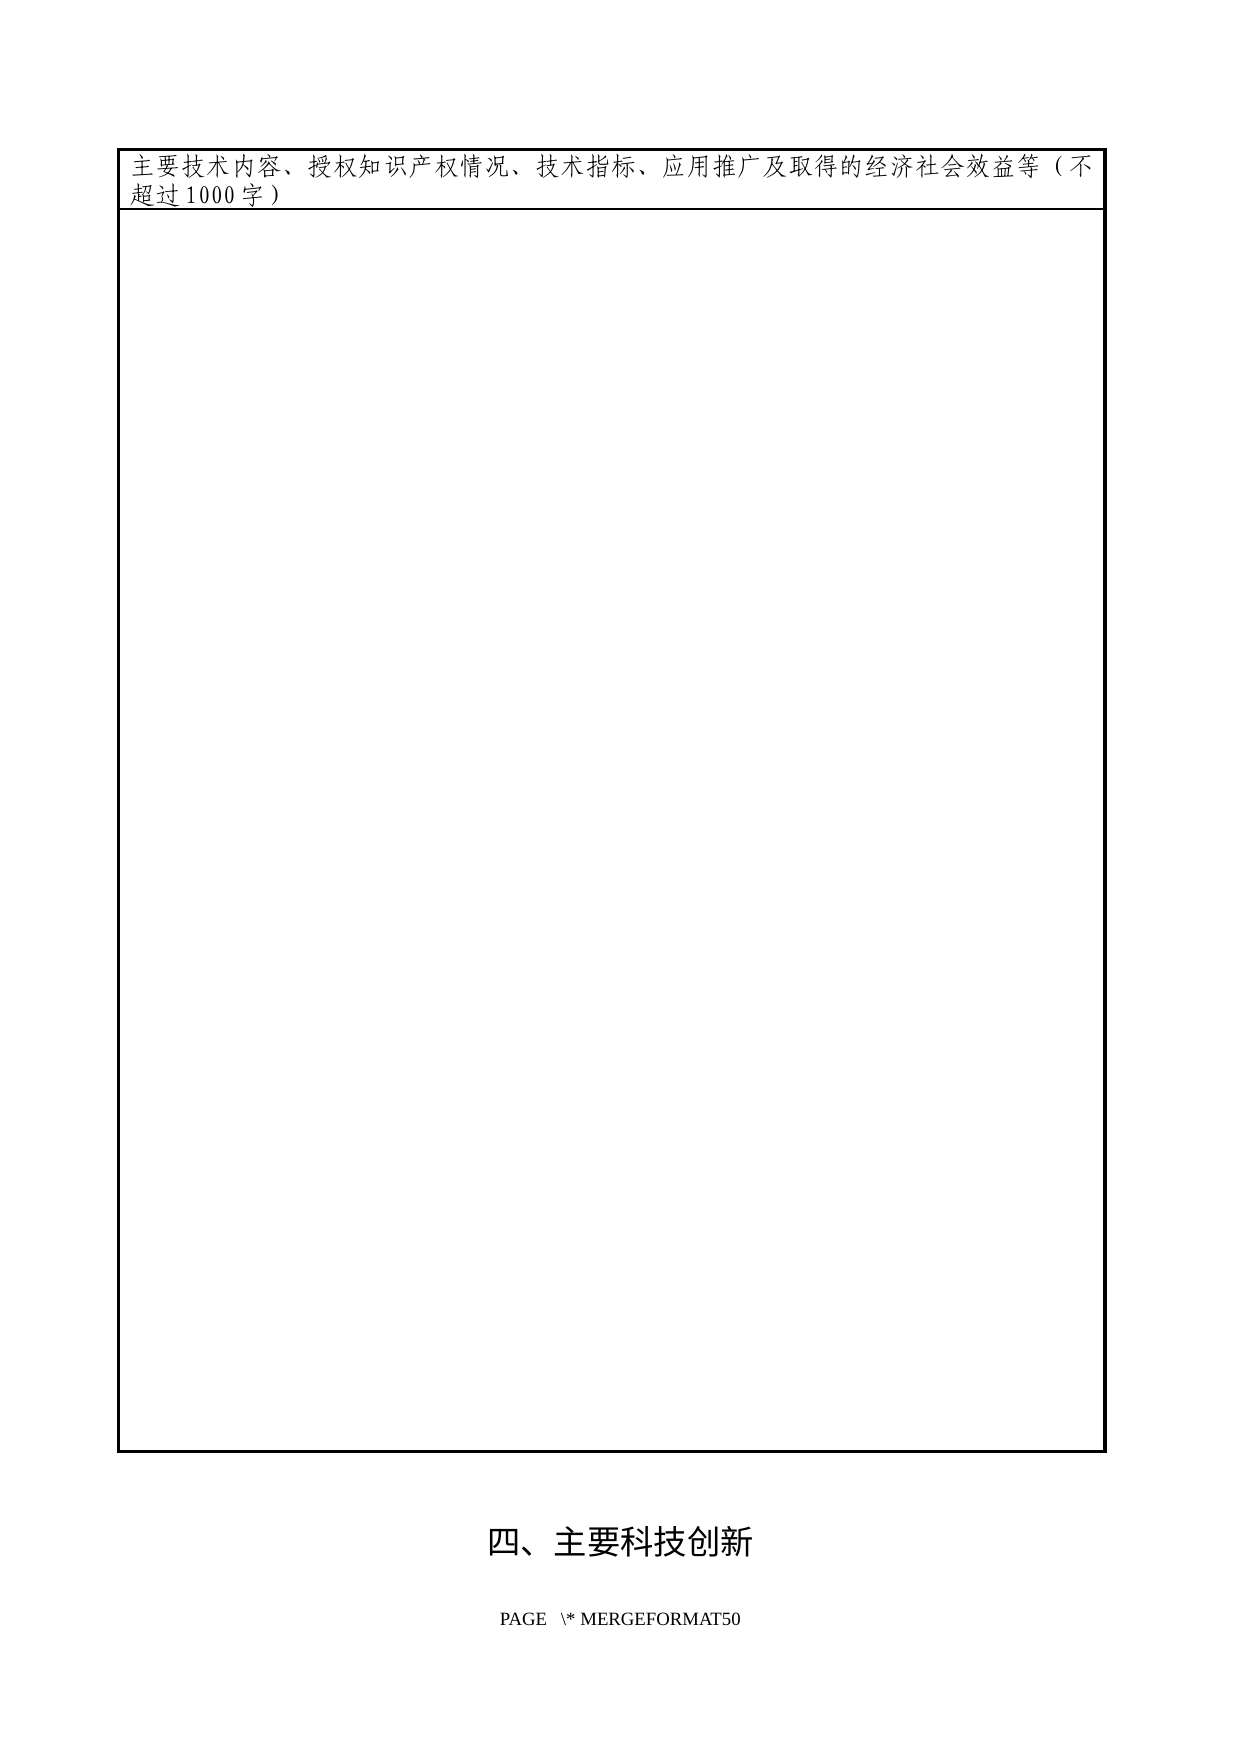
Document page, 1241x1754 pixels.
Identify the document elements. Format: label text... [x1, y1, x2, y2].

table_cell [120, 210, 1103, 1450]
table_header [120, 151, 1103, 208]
text 四、主要科技创新 [130, 1516, 1110, 1564]
